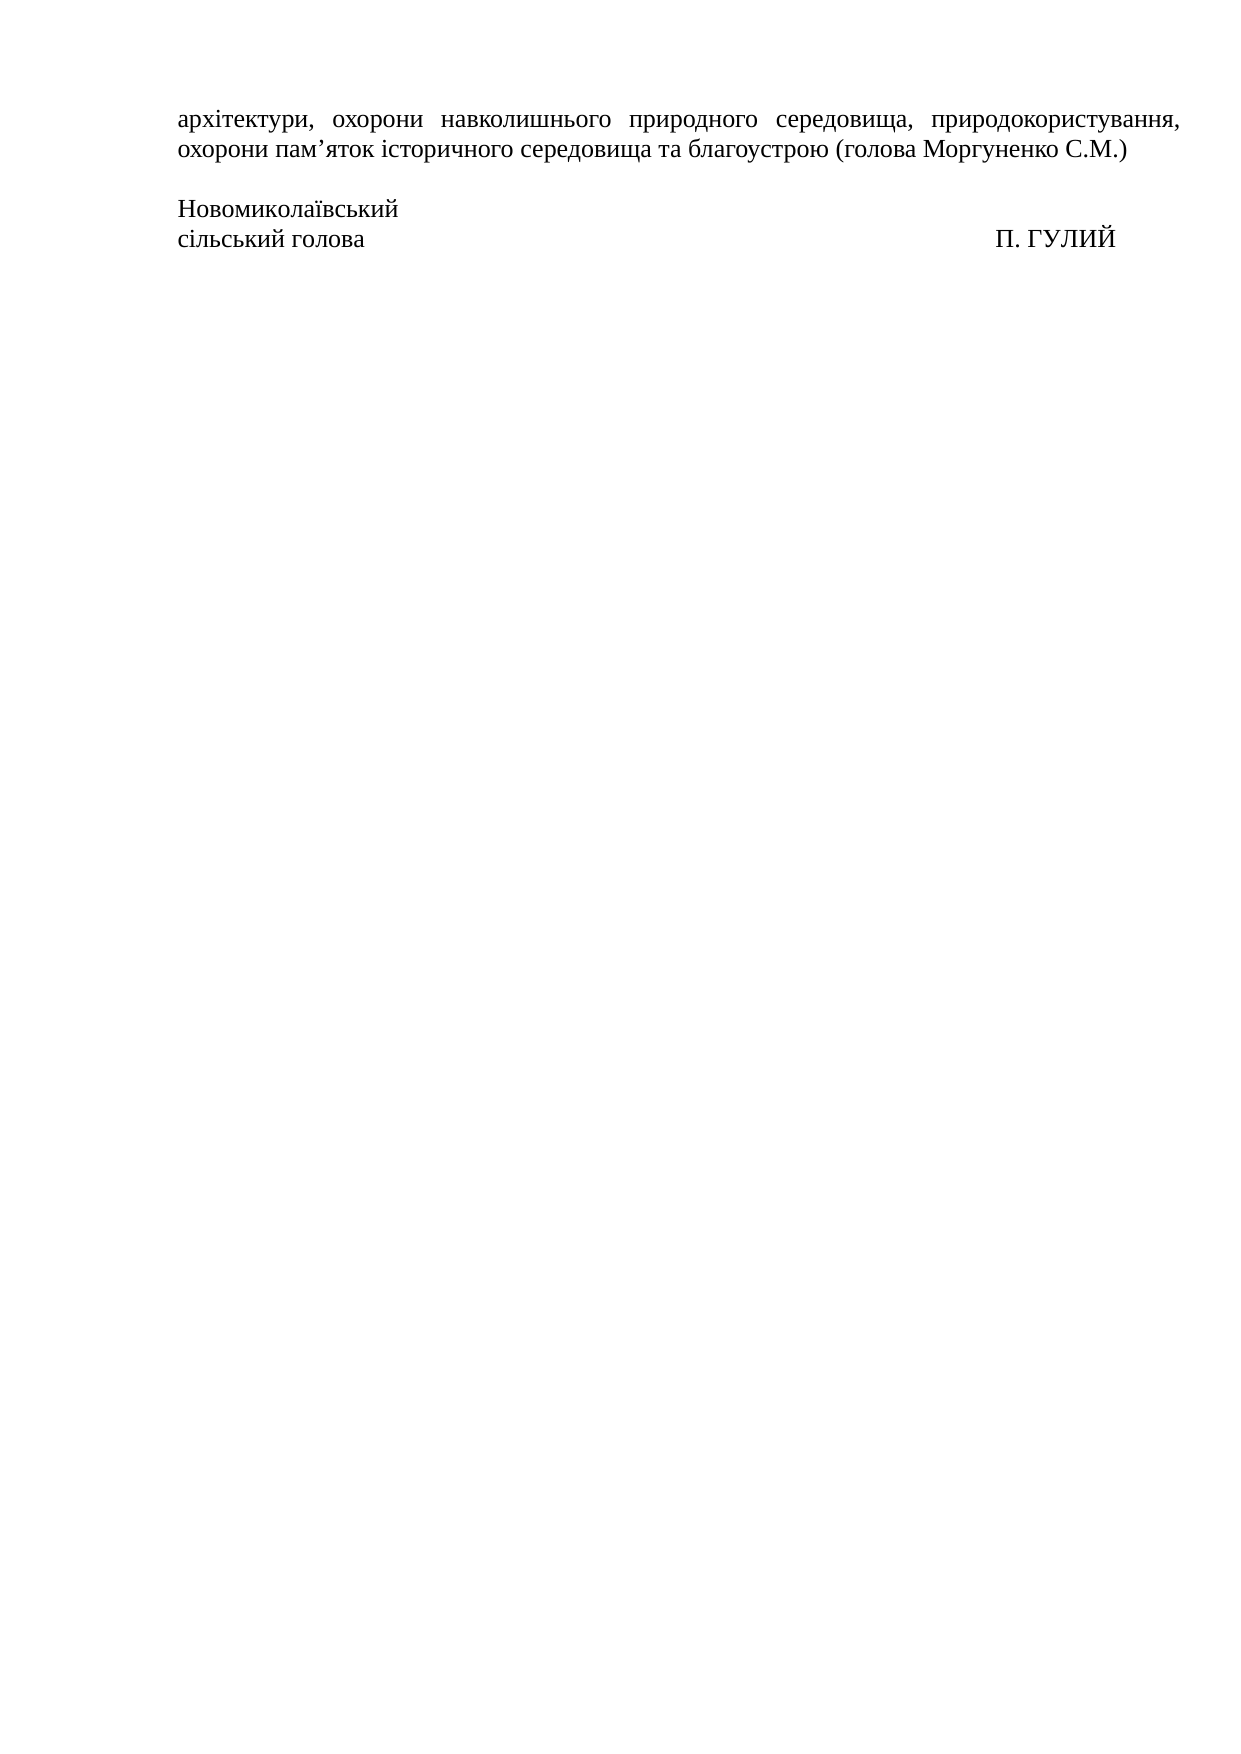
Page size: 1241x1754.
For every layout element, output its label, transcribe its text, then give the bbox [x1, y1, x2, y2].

text сільський голова П. ГУЛИЙ [177, 223, 1181, 253]
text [177, 103, 1181, 163]
text Новомиколаївський [177, 193, 1181, 223]
